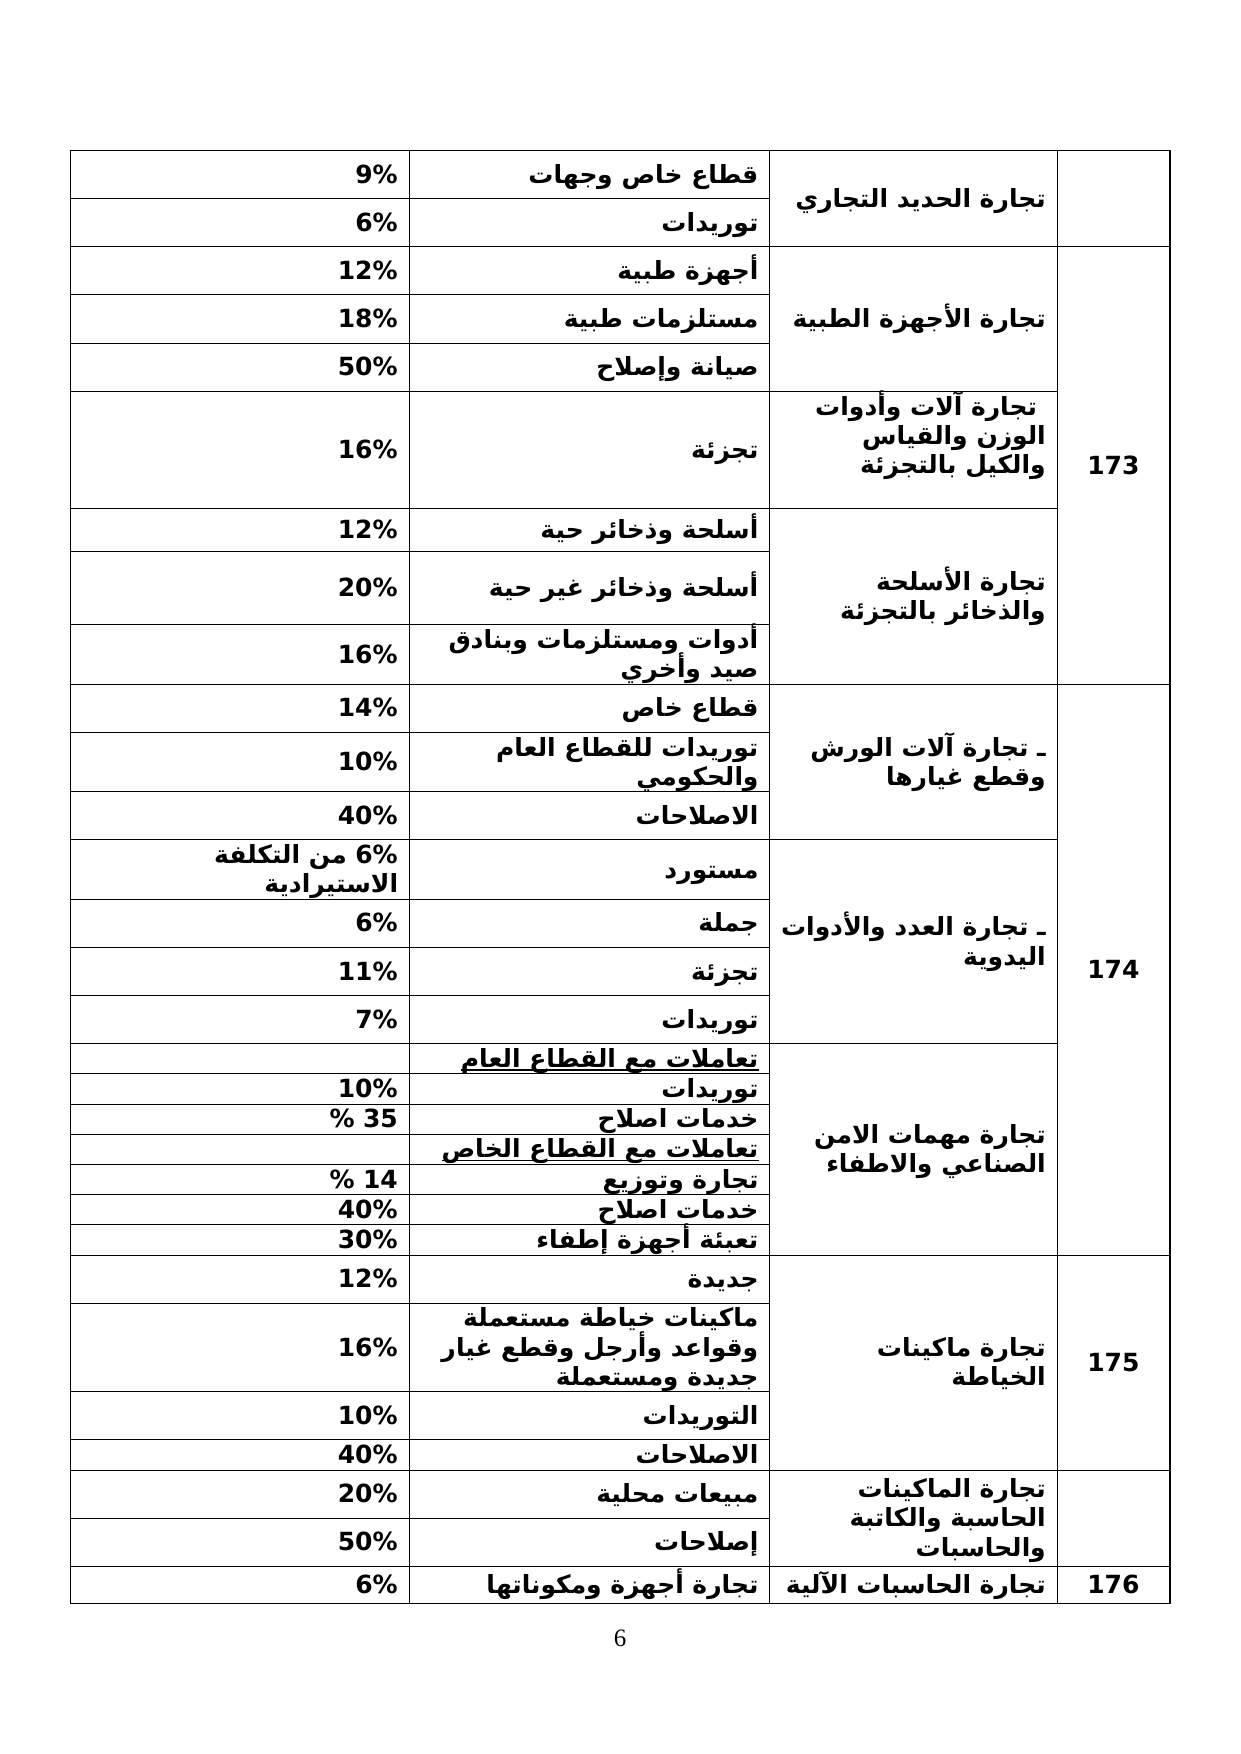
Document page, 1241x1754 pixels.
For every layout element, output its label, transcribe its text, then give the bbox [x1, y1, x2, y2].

table_cell تجارة وتوزيع [410, 1165, 769, 1194]
table_cell 175 [1058, 1256, 1169, 1469]
table_cell تجارة الماكينات الحاسبة والكاتبة والحاسبات [770, 1471, 1057, 1566]
table_cell 12% [71, 1256, 409, 1303]
table_cell 6% [71, 199, 409, 246]
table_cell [770, 1567, 1057, 1603]
table_cell إصلاحات [410, 1519, 769, 1566]
table_cell أدوات ومستلزمات وبنادق صيد وأخري [410, 625, 769, 684]
table_cell أسلحة وذخائر غير حية [410, 552, 769, 624]
table_cell توريدات للقطاع العام والحكومي [410, 733, 769, 791]
table_cell [71, 1044, 409, 1073]
table_cell 12% [71, 247, 409, 294]
table_cell 6% من التكلفة الاستيرادية [71, 840, 409, 899]
table_cell خدمات اصلاح [410, 1105, 769, 1134]
table_cell 18% [71, 295, 409, 342]
table_cell 6% [71, 1567, 409, 1603]
table_cell تعاملات مع القطاع العام [410, 1044, 769, 1073]
table_cell أسلحة وذخائر حية [410, 509, 769, 551]
table_cell 16% [71, 625, 409, 684]
table_cell أجهزة طبية [410, 247, 769, 294]
table_cell تجزئة [410, 392, 769, 508]
table_cell 40% [71, 1195, 409, 1224]
table_cell تجارة الأجهزة الطبية [770, 247, 1057, 391]
table_cell 30% [71, 1225, 409, 1254]
table_cell 10% [71, 1392, 409, 1439]
table_cell قطاع خاص وجهات [410, 151, 769, 198]
table_cell [1058, 1471, 1169, 1566]
table_cell الاصلاحات [410, 1440, 769, 1469]
table_cell تجارة ماكينات الخياطة [770, 1256, 1057, 1469]
table_cell [71, 1135, 409, 1164]
table_cell التوريدات [410, 1392, 769, 1439]
table_cell ـ تجارة العدد والأدوات اليدوية [770, 840, 1057, 1043]
table_cell ـ تجارة آلات الورش وقطع غيارها [770, 685, 1057, 839]
table_cell 14 % [71, 1165, 409, 1194]
table_cell 14% [71, 685, 409, 732]
table_cell 16% [71, 1304, 409, 1391]
table_cell 176 [1058, 1567, 1169, 1603]
table_cell 173 [1058, 247, 1169, 684]
table_cell تجارة الحديد التجاري [770, 151, 1057, 246]
table_cell صيانة وإصلاح [410, 344, 769, 391]
table_cell 50% [71, 1519, 409, 1566]
table_cell جملة [410, 900, 769, 947]
table_cell 40% [71, 792, 409, 839]
table_cell 20% [71, 1471, 409, 1518]
table_cell خدمات اصلاح [410, 1195, 769, 1224]
table_cell 35 % [71, 1105, 409, 1134]
table_cell 16% [71, 392, 409, 508]
table_cell 20% [71, 552, 409, 624]
table_cell 7% [71, 996, 409, 1043]
table_cell 10% [71, 1074, 409, 1103]
table_cell 9% [71, 151, 409, 198]
table_cell مستلزمات طبية [410, 295, 769, 342]
table_cell تجزئة [410, 948, 769, 995]
table_cell توريدات [410, 1074, 769, 1103]
table_cell توريدات [410, 199, 769, 246]
table_cell 174 [1058, 685, 1169, 1254]
table_cell تجارة الأسلحة والذخائر بالتجزئة [770, 509, 1057, 684]
table_cell مستورد [410, 840, 769, 899]
table_cell 12% [71, 509, 409, 551]
table_cell الاصلاحات [410, 792, 769, 839]
table_cell 40% [71, 1440, 409, 1469]
table_cell ماكينات خياطة مستعملة وقواعد وأرجل وقطع غيار جديدة ومستعملة [410, 1304, 769, 1391]
table_cell تجارة آلات وأدوات الوزن والقياس والكيل بالتجزئة [770, 392, 1057, 508]
table_cell 50% [71, 344, 409, 391]
table_cell توريدات [410, 996, 769, 1043]
table_cell تجارة مهمات الامن الصناعي والاطفاء [770, 1044, 1057, 1254]
table_cell مبيعات محلية [410, 1471, 769, 1518]
table_cell تعاملات مع القطاع الخاص [410, 1135, 769, 1164]
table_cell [410, 1567, 769, 1603]
table_cell قطاع خاص [410, 685, 769, 732]
table_cell 11% [71, 948, 409, 995]
table_cell جديدة [410, 1256, 769, 1303]
table_cell 6% [71, 900, 409, 947]
table_cell 10% [71, 733, 409, 791]
table_cell تعبئة أجهزة إطفاء [410, 1225, 769, 1254]
